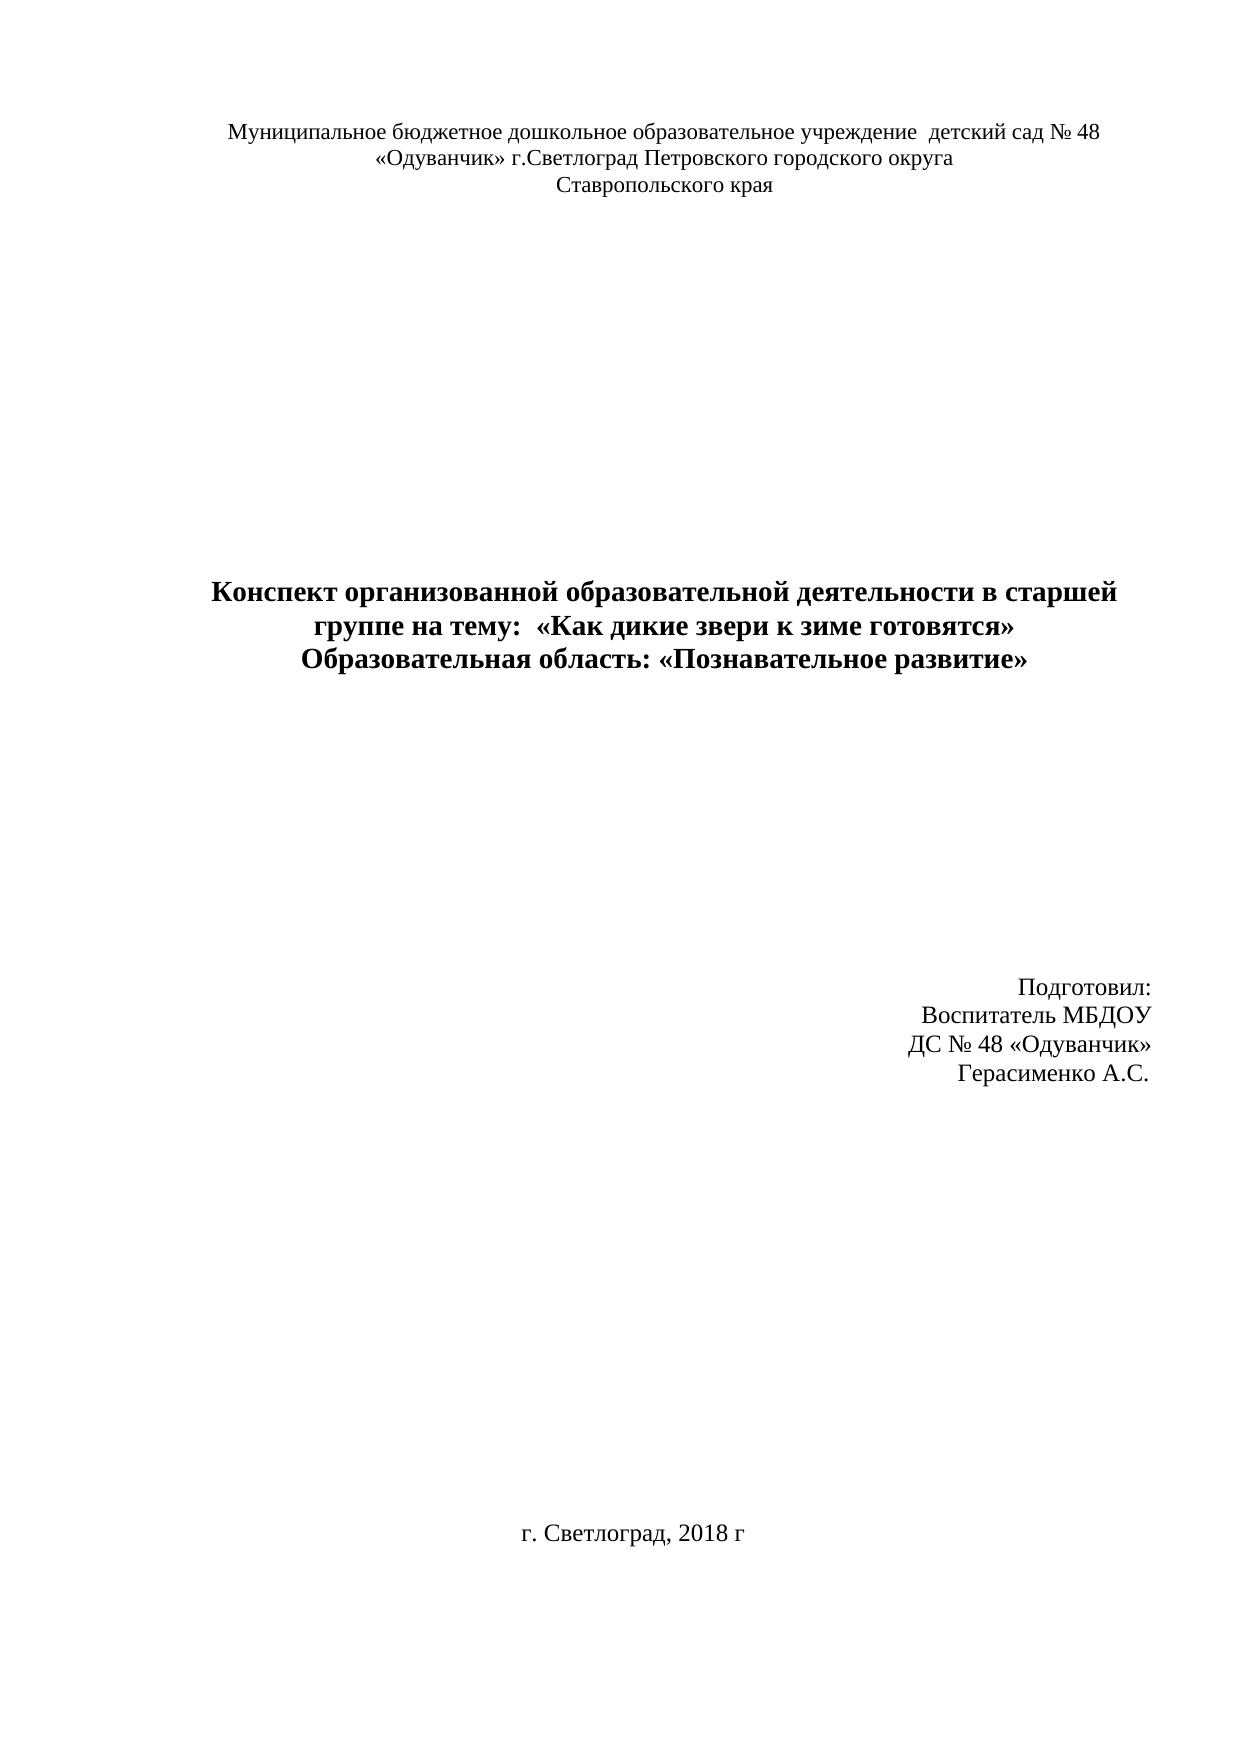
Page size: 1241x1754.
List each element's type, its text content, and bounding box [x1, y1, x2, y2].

text Воспитатель МБДОУ [177, 1000, 1152, 1029]
text Конспект организованной образовательной деятельности в старшей группе на тему: «Как дикие звери к зиме готовятся» [177, 574, 1152, 641]
text Образовательная область: «Познавательное развитие» [177, 641, 1152, 675]
text Герасименко А.С. [177, 1058, 1152, 1087]
text Муниципальное бюджетное дошкольное образовательное учреждение детский сад № 48 «Одуванчик» г.Светлоград Петровского городского округа [177, 118, 1152, 171]
text Подготовил: [177, 972, 1152, 1000]
text Ставропольского края [177, 171, 1152, 197]
text г. Светлоград, 2018 г [177, 1518, 1152, 1547]
text ДС № 48 «Одуванчик» [177, 1029, 1152, 1058]
